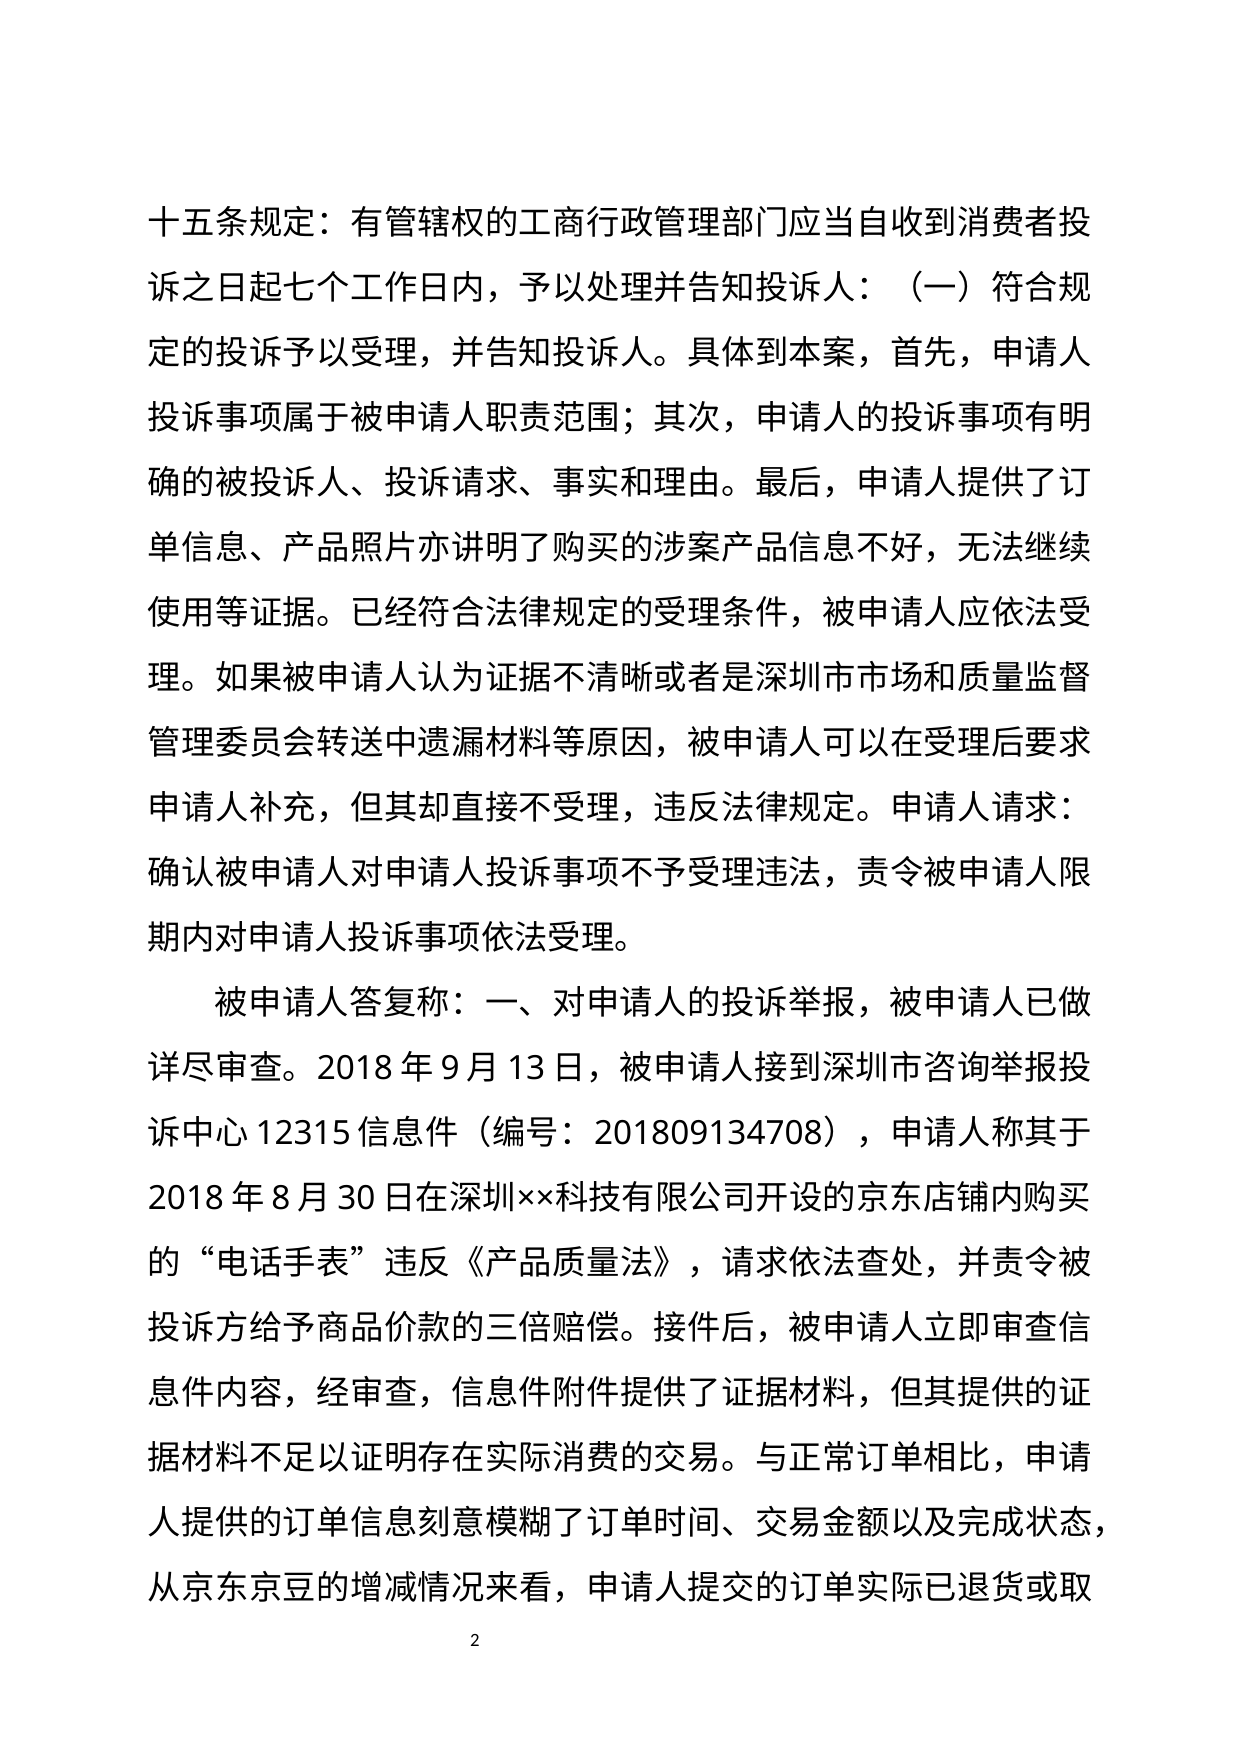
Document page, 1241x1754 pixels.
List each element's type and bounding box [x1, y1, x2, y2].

text [148, 967, 1093, 1617]
text [148, 187, 1093, 967]
